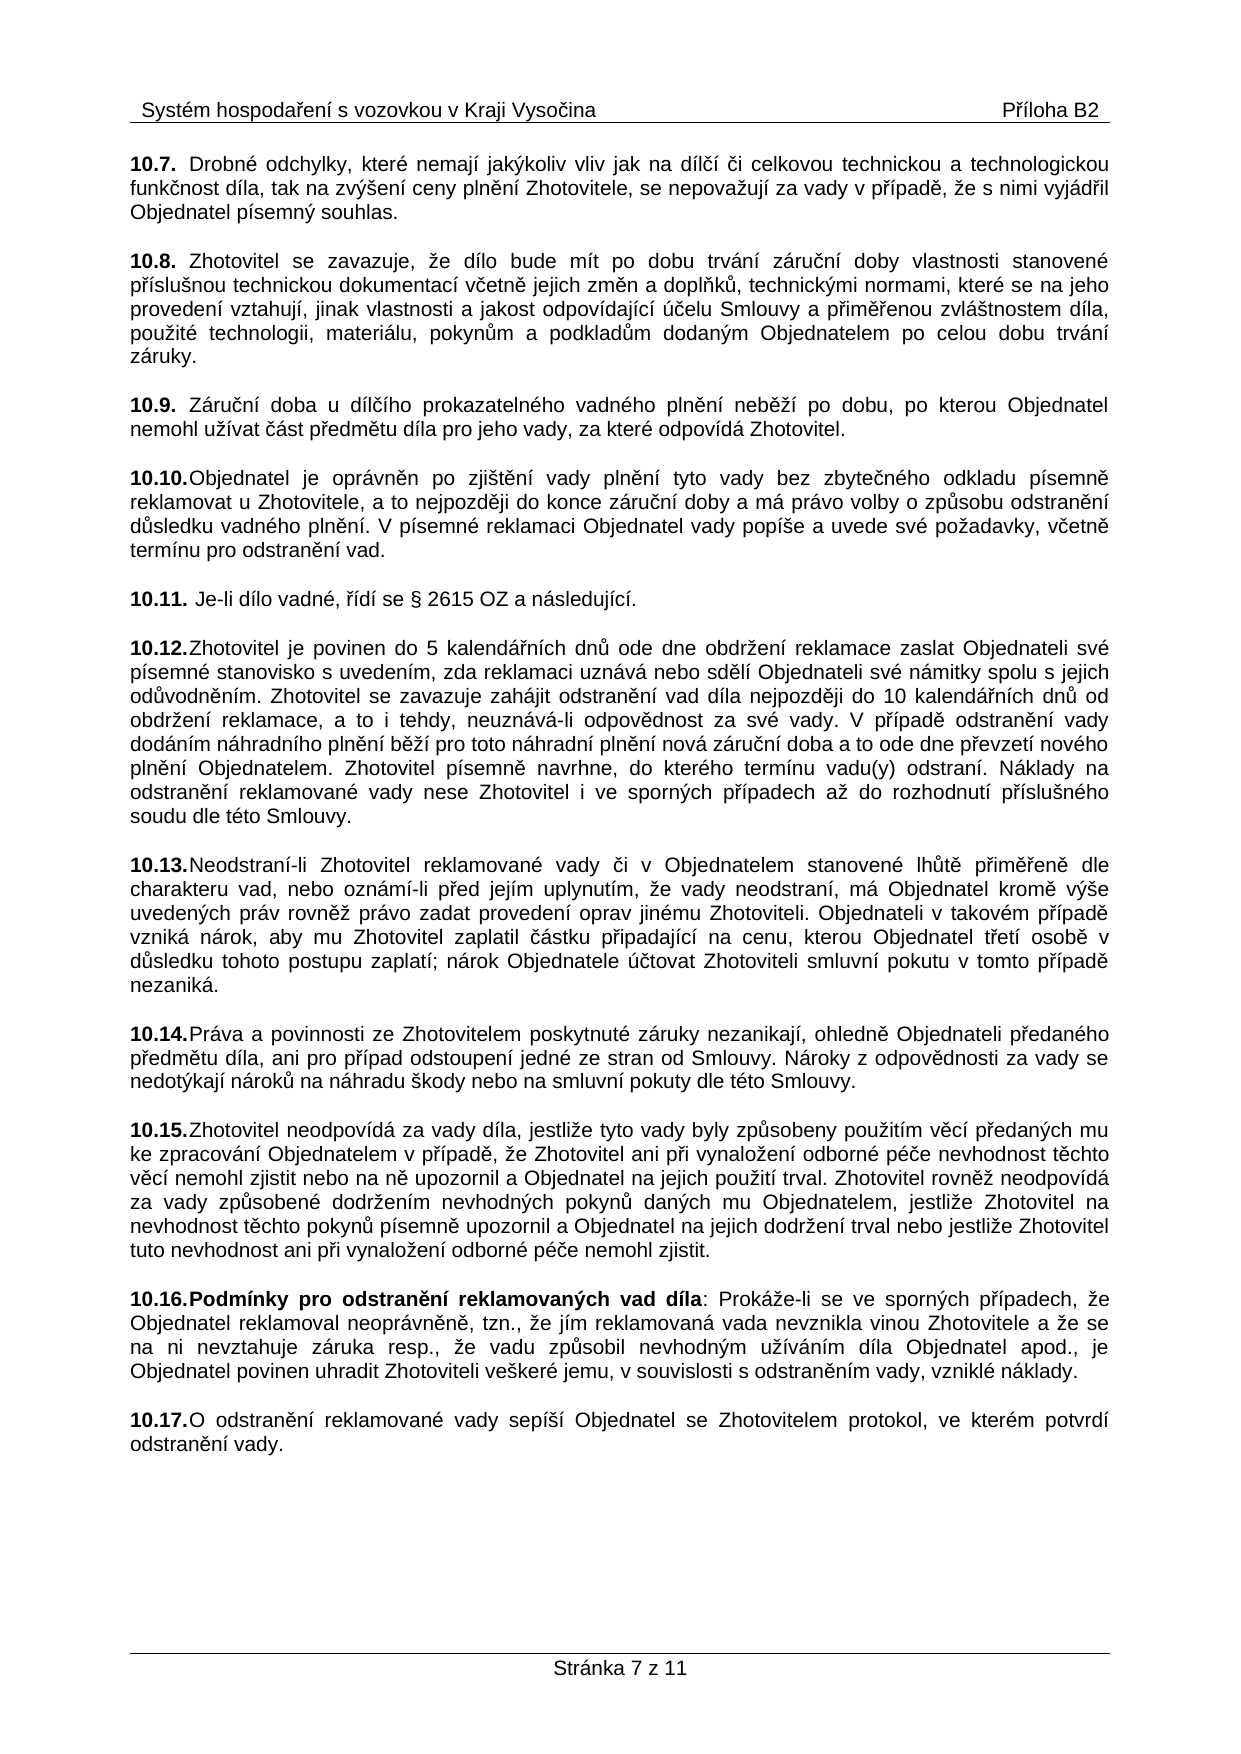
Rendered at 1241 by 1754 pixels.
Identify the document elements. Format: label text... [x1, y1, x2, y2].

list Drobné odchylky, které nemají jakýkoliv vliv jak na dílčí či celkovou technickou a technologickou funkčnost díla, tak na zvýšení ceny plnění Zhotovitele, se nepovažují za vady v případě, že s nimi vyjádřil Objednatel písemný souhlas. [130, 152, 1110, 223]
list Zhotovitel je povinen do 5 kalendářních dnů ode dne obdržení reklamace zaslat Objednateli své písemné stanovisko s uvedením, zda reklamaci uznává nebo sdělí Objednateli své námitky spolu s jejich odůvodněním. Zhotovitel se zavazuje zahájit odstranění vad díla nejpozději do 10 kalendářních dnů od obdržení reklamace, a to i tehdy, neuznává-li odpovědnost za své vady. V případě odstranění vady dodáním náhradního plnění běží pro toto náhradní plnění nová záruční doba a to ode dne převzetí nového plnění Objednatelem. Zhotovitel písemně navrhne, do kterého termínu vadu(y) odstraní. Náklady na odstranění reklamované vady nese Zhotovitel i ve sporných případech až do rozhodnutí příslušného soudu dle této Smlouvy. [130, 636, 1110, 828]
list Je-li dílo vadné, řídí se § 2615 OZ a následující. [130, 587, 1110, 611]
list Objednatel je oprávněn po zjištění vady plnění tyto vady bez zbytečného odkladu písemně reklamovat u Zhotovitele, a to nejpozději do konce záruční doby a má právo volby o způsobu odstranění důsledku vadného plnění. V písemné reklamaci Objednatel vady popíše a uvede své požadavky, včetně termínu pro odstranění vad. [130, 466, 1110, 562]
list O odstranění reklamované vady sepíší Objednatel se Zhotovitelem protokol, ve kterém potvrdí odstranění vady. [130, 1408, 1110, 1456]
list Zhotovitel se zavazuje, že dílo bude mít po dobu trvání záruční doby vlastnosti stanovené příslušnou technickou dokumentací včetně jejich změn a doplňků, technickými normami, které se na jeho provedení vztahují, jinak vlastnosti a jakost odpovídající účelu Smlouvy a přiměřenou zvláštnostem díla, použité technologii, materiálu, pokynům a podkladům dodaným Objednatelem po celou dobu trvání záruky. [130, 248, 1110, 368]
list Zhotovitel neodpovídá za vady díla, jestliže tyto vady byly způsobeny použitím věcí předaných mu ke zpracování Objednatelem v případě, že Zhotovitel ani při vynaložení odborné péče nevhodnost těchto věcí nemohl zjistit nebo na ně upozornil a Objednatel na jejich použití trval. Zhotovitel rovněž neodpovídá za vady způsobené dodržením nevhodných pokynů daných mu Objednatelem, jestliže Zhotovitel na nevhodnost těchto pokynů písemně upozornil a Objednatel na jejich dodržení trval nebo jestliže Zhotovitel tuto nevhodnost ani při vynaložení odborné péče nemohl zjistit. [130, 1118, 1110, 1262]
list Podmínky pro odstranění reklamovaných vad díla: Prokáže-li se ve sporných případech, že Objednatel reklamoval neoprávněně, tzn., že jím reklamovaná vada nevznikla vinou Zhotovitele a že se na ni nevztahuje záruka resp., že vadu způsobil nevhodným užíváním díla Objednatel apod., je Objednatel povinen uhradit Zhotoviteli veškeré jemu, v souvislosti s odstraněním vady, vzniklé náklady. [130, 1287, 1110, 1383]
list Záruční doba u dílčího prokazatelného vadného plnění neběží po dobu, po kterou Objednatel nemohl užívat část předmětu díla pro jeho vady, za které odpovídá Zhotovitel. [130, 393, 1110, 441]
list Neodstraní-li Zhotovitel reklamované vady či v Objednatelem stanovené lhůtě přiměřeně dle charakteru vad, nebo oznámí-li před jejím uplynutím, že vady neodstraní, má Objednatel kromě výše uvedených práv rovněž právo zadat provedení oprav jinému Zhotoviteli. Objednateli v takovém případě vzniká nárok, aby mu Zhotovitel zaplatil částku připadající na cenu, kterou Objednatel třetí osobě v důsledku tohoto postupu zaplatí; nárok Objednatele účtovat Zhotoviteli smluvní pokutu v tomto případě nezaniká. [130, 853, 1110, 996]
list Práva a povinnosti ze Zhotovitelem poskytnuté záruky nezanikají, ohledně Objednateli předaného předmětu díla, ani pro případ odstoupení jedné ze stran od Smlouvy. Nároky z odpovědnosti za vady se nedotýkají nároků na náhradu škody nebo na smluvní pokuty dle této Smlouvy. [130, 1021, 1110, 1093]
